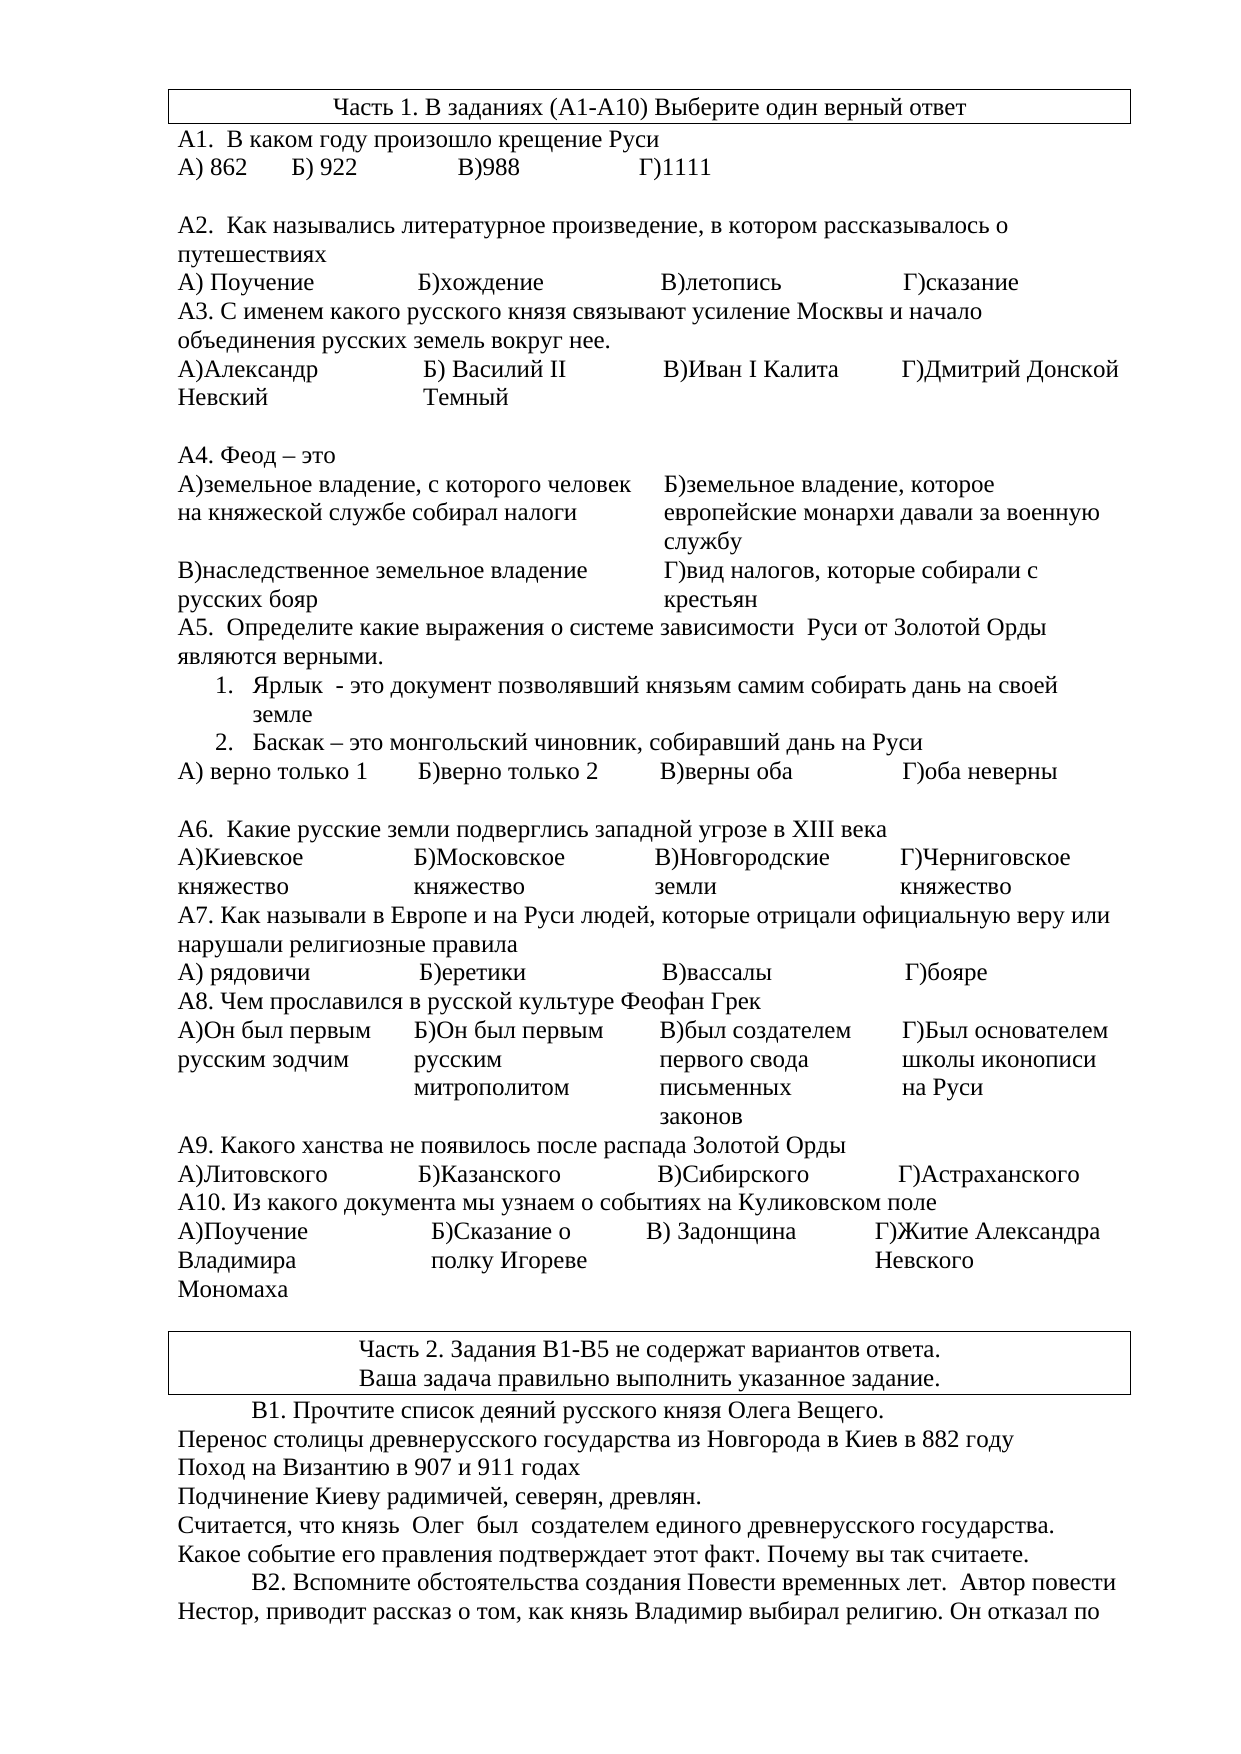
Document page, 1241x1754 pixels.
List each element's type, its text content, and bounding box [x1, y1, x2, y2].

table_header В)Сибирского [646, 1159, 887, 1187]
text Часть 2. Задания В1-В5 не содержат вариантов ответа. [169, 1332, 1130, 1360]
table_cell Г)вид налогов, которые собирали с крестьян [652, 555, 1133, 612]
table_header Г)Житие Александра Невского [863, 1216, 1133, 1302]
text А7. Как называли в Европе и на Руси людей, которые отрицали официальную веру или нарушали религиозные правила [177, 900, 1122, 957]
table_header Б)еретики [408, 958, 650, 986]
table_header Б)земельное владение, которое европейские монархи давали за военную службу [652, 469, 1133, 555]
table_header А) Поучение [166, 268, 406, 296]
table_header Б) Василий II Темный [412, 354, 652, 440]
text А8. Чем прославился в русской культуре Феофан Грек [177, 986, 1122, 1015]
text А10. Из какого документа мы узнаем о событиях на Куликовском поле [177, 1187, 1122, 1216]
table_header Г)оба неверны [891, 756, 1133, 785]
text Перенос столицы древнерусского государства из Новгорода в Киев в 882 году [177, 1424, 1122, 1452]
table_header В)летопись [649, 268, 892, 296]
table_header Б)Московское княжество [402, 843, 643, 900]
table_header В)Иван I Калита [652, 354, 890, 440]
text А) 862 Б) 922 В)988 Г)1111 [177, 152, 1122, 181]
table_header Б)Казанского [406, 1159, 646, 1187]
text А6. Какие русские земли подверглись западной угрозе в XIII века [177, 814, 1122, 842]
text А2. Как назывались литературное произведение, в котором рассказывалось о путешествиях [177, 210, 1122, 267]
list Ярлык - это документ позволявший князьям самим собирать дань на своей земле [215, 670, 1122, 727]
text А4. Феод – это [177, 440, 1122, 469]
table_header Г)Черниговское княжество [889, 843, 1133, 900]
table_header Б)верно только 2 [406, 756, 648, 785]
text А9. Какого ханства не появилось после распада Золотой Орды [177, 1130, 1122, 1159]
table_header А) рядовичи [166, 958, 408, 986]
text В1. Прочтите список деяний русского князя Олега Вещего. [177, 1395, 1122, 1424]
table_header Б)хождение [406, 268, 649, 296]
table_header А)Литовского [166, 1159, 406, 1187]
table_header В)вассалы [650, 958, 893, 986]
text Считается, что князь Олег был создателем единого древнерусского государства. Какое событие его правления подтверждает этот факт. Почему вы так считаете. [177, 1510, 1122, 1567]
table_header Г)Был основателем школы иконописи на Руси [891, 1015, 1133, 1130]
table_header Б)Сказание о полку Игореве [420, 1216, 634, 1302]
table_header А) верно только 1 [166, 756, 406, 785]
text А3. С именем какого русского князя связывают усиление Москвы и начало объединения русских земель вокруг нее. [177, 296, 1122, 354]
text Часть 1. В заданиях (А1-А10) Выберите один верный ответ [169, 90, 1130, 123]
table_header А)Киевское княжество [166, 843, 402, 900]
list Баскак – это монгольский чиновник, собиравший дань на Руси [215, 727, 1122, 756]
text Ваша задача правильно выполнить указанное задание. [169, 1360, 1130, 1394]
table_header В)верны оба [648, 756, 891, 785]
text А5. Определите какие выражения о системе зависимости Руси от Золотой Орды являются верными. [177, 612, 1122, 670]
table_header В)был создателем первого свода письменных законов [648, 1015, 891, 1130]
text Подчинение Киеву радимичей, северян, древлян. [177, 1481, 1122, 1510]
table_header А)Поучение Владимира Мономаха [166, 1216, 419, 1302]
table_header В)Новгородские земли [643, 843, 889, 900]
table_header Б)Он был первым русским митрополитом [402, 1015, 648, 1130]
table_header А)Он был первым русским зодчим [166, 1015, 402, 1130]
table_header Г)сказание [892, 268, 1133, 296]
text А1. В каком году произошло крещение Руси [177, 124, 1122, 152]
table_header Г)Астраханского [887, 1159, 1133, 1187]
text Поход на Византию в 907 и 911 годах [177, 1452, 1122, 1481]
table_cell В)наследственное земельное владение русских бояр [166, 555, 652, 612]
table_header В) Задонщина [635, 1216, 863, 1302]
table_header Г)Дмитрий Донской [890, 354, 1133, 440]
table_header А)земельное владение, с которого человек на княжеской службе собирал налоги [166, 469, 652, 555]
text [177, 1567, 1122, 1625]
table_header А)Александр Невский [166, 354, 412, 440]
table_header Г)бояре [893, 958, 1133, 986]
